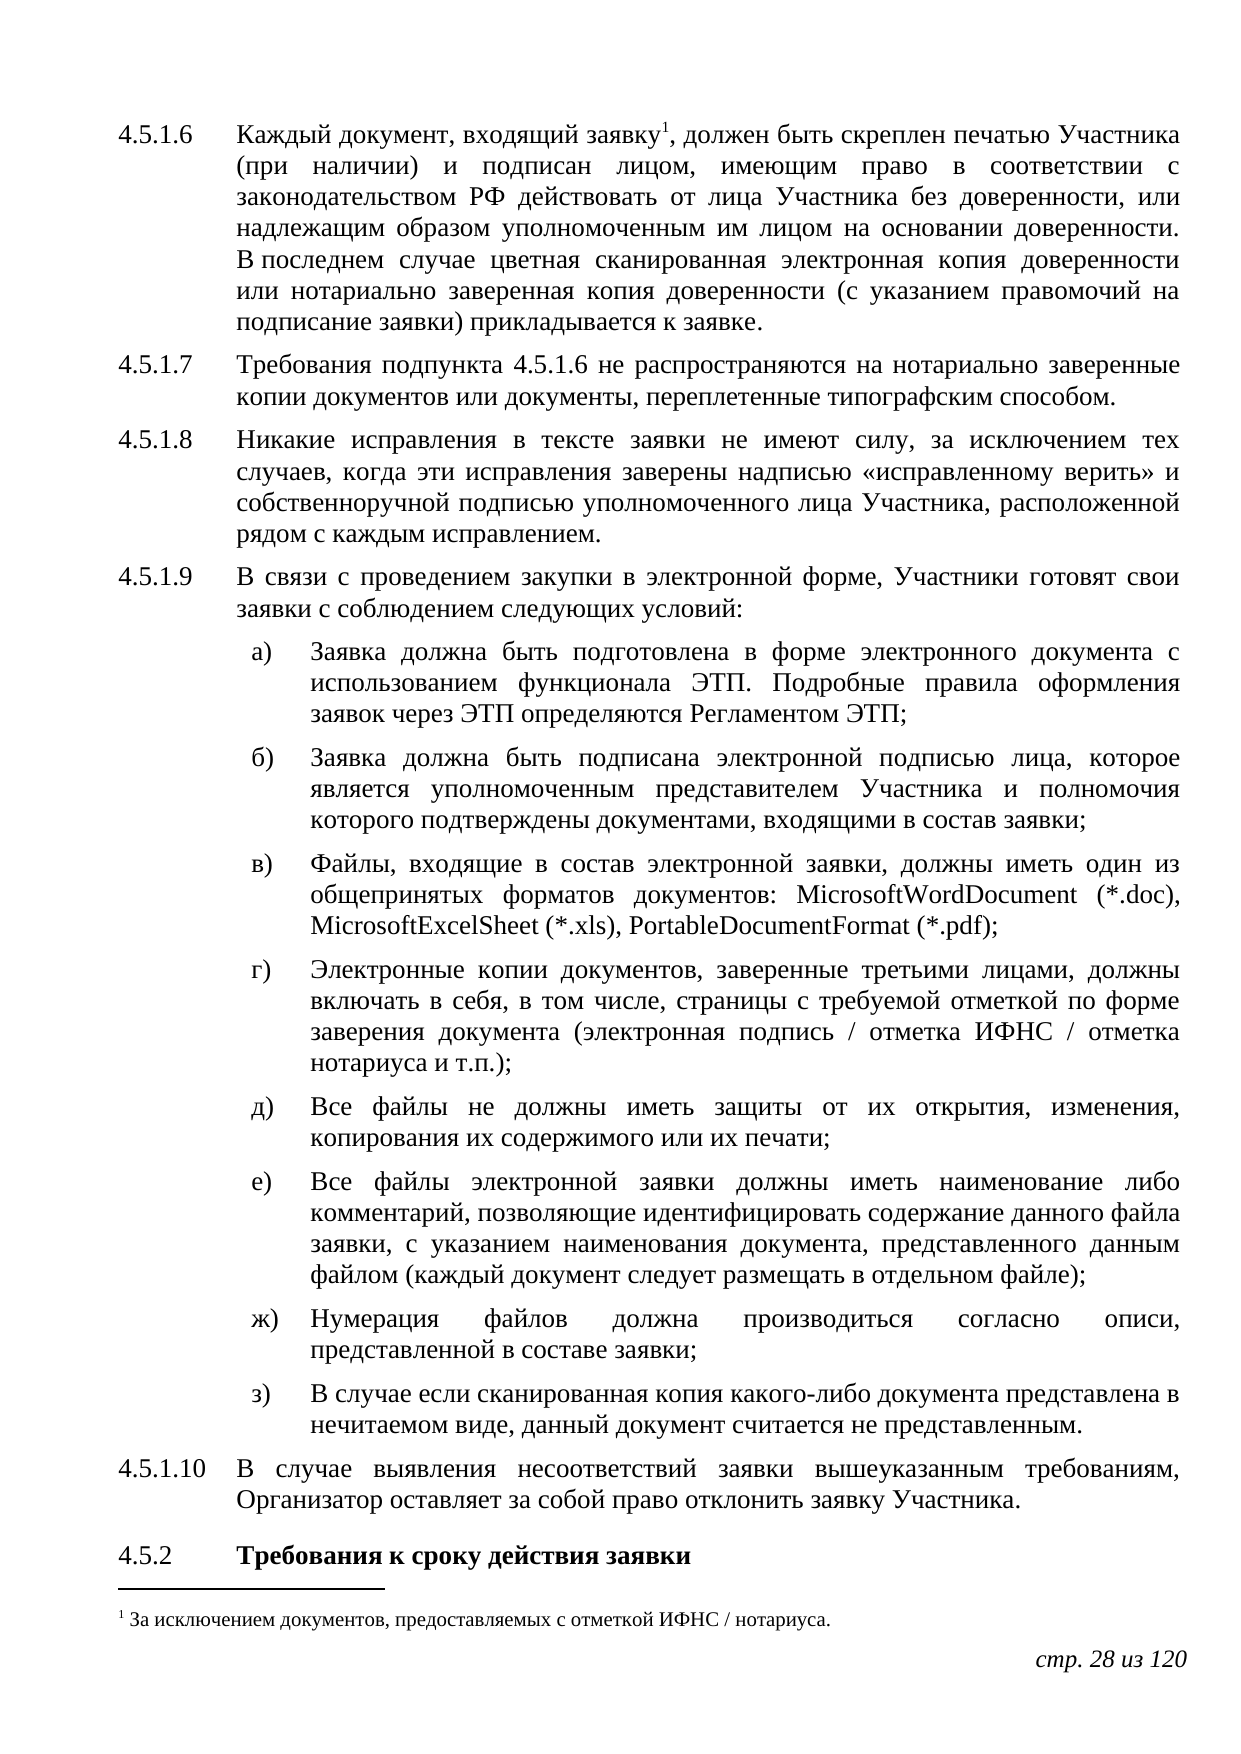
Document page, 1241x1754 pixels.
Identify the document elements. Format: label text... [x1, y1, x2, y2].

text Все файлы не должны иметь защиты от их открытия, изменения, копирования их содержимого или их печати; [251, 1090, 1181, 1152]
text Требования подпункта 4.5.1.6 не распространяются на нотариально заверенные копии документов или документы, переплетенные типографским способом. [118, 349, 1181, 411]
text Файлы, входящие в состав электронной заявки, должны иметь один из общепринятых форматов документов: MicrosoftWordDocument (*.doc), MicrosoftExcelSheet (*.xls), PortableDocumentFormat (*.pdf); [251, 847, 1181, 941]
text Требования к сроку действия заявки [118, 1539, 1181, 1570]
text Нумерация файлов должна производиться согласно описи, представленной в составе заявки; [251, 1302, 1181, 1364]
text В случае если сканированная копия какого-либо документа представлена в нечитаемом виде, данный документ считается не представленным. [251, 1377, 1181, 1439]
text Электронные копии документов, заверенные третьими лицами, должны включать в себя, в том числе, страницы с требуемой отметкой по форме заверения документа (электронная подпись / отметка ИФНС / отметка нотариуса и т.п.); [251, 953, 1181, 1078]
text Заявка должна быть подписана электронной подписью лица, которое является уполномоченным представителем Участника и полномочия которого подтверждены документами, входящими в состав заявки; [251, 741, 1181, 835]
list Каждый документ, входящий заявку, должен быть скреплен печатью Участника (при наличии) и подписан лицом, имеющим право в соответствии с законодательством РФ действовать от лица Участника без доверенности, или надлежащим образом уполномоченным им лицом на основании доверенности. В последнем случае цветная сканированная электронная копия доверенности или нотариально заверенная копия доверенности (с указанием правомочий на подписание заявки) прикладывается к заявке. [118, 118, 1181, 336]
text В связи с проведением закупки в электронной форме, Участники готовят свои заявки с соблюдением следующих условий: [118, 561, 1181, 623]
text Заявка должна быть подготовлена в форме электронного документа с использованием функционала ЭТП. Подробные правила оформления заявок через ЭТП определяются Регламентом ЭТП; [251, 635, 1181, 729]
list Никакие исправления в тексте заявки не имеют силу, за исключением тех случаев, когда эти исправления заверены надписью «исправленному верить» и собственноручной подписью уполномоченного лица Участника, расположенной рядом с каждым исправлением. [118, 423, 1181, 548]
list В случае выявления несоответствий заявки вышеуказанным требованиям, Организатор оставляет за собой право отклонить заявку Участника. [118, 1452, 1181, 1514]
text Все файлы электронной заявки должны иметь наименование либо комментарий, позволяющие идентифицировать содержание данного файла заявки, с указанием наименования документа, представленного данным файлом (каждый документ следует размещать в отдельном файле); [251, 1165, 1181, 1289]
